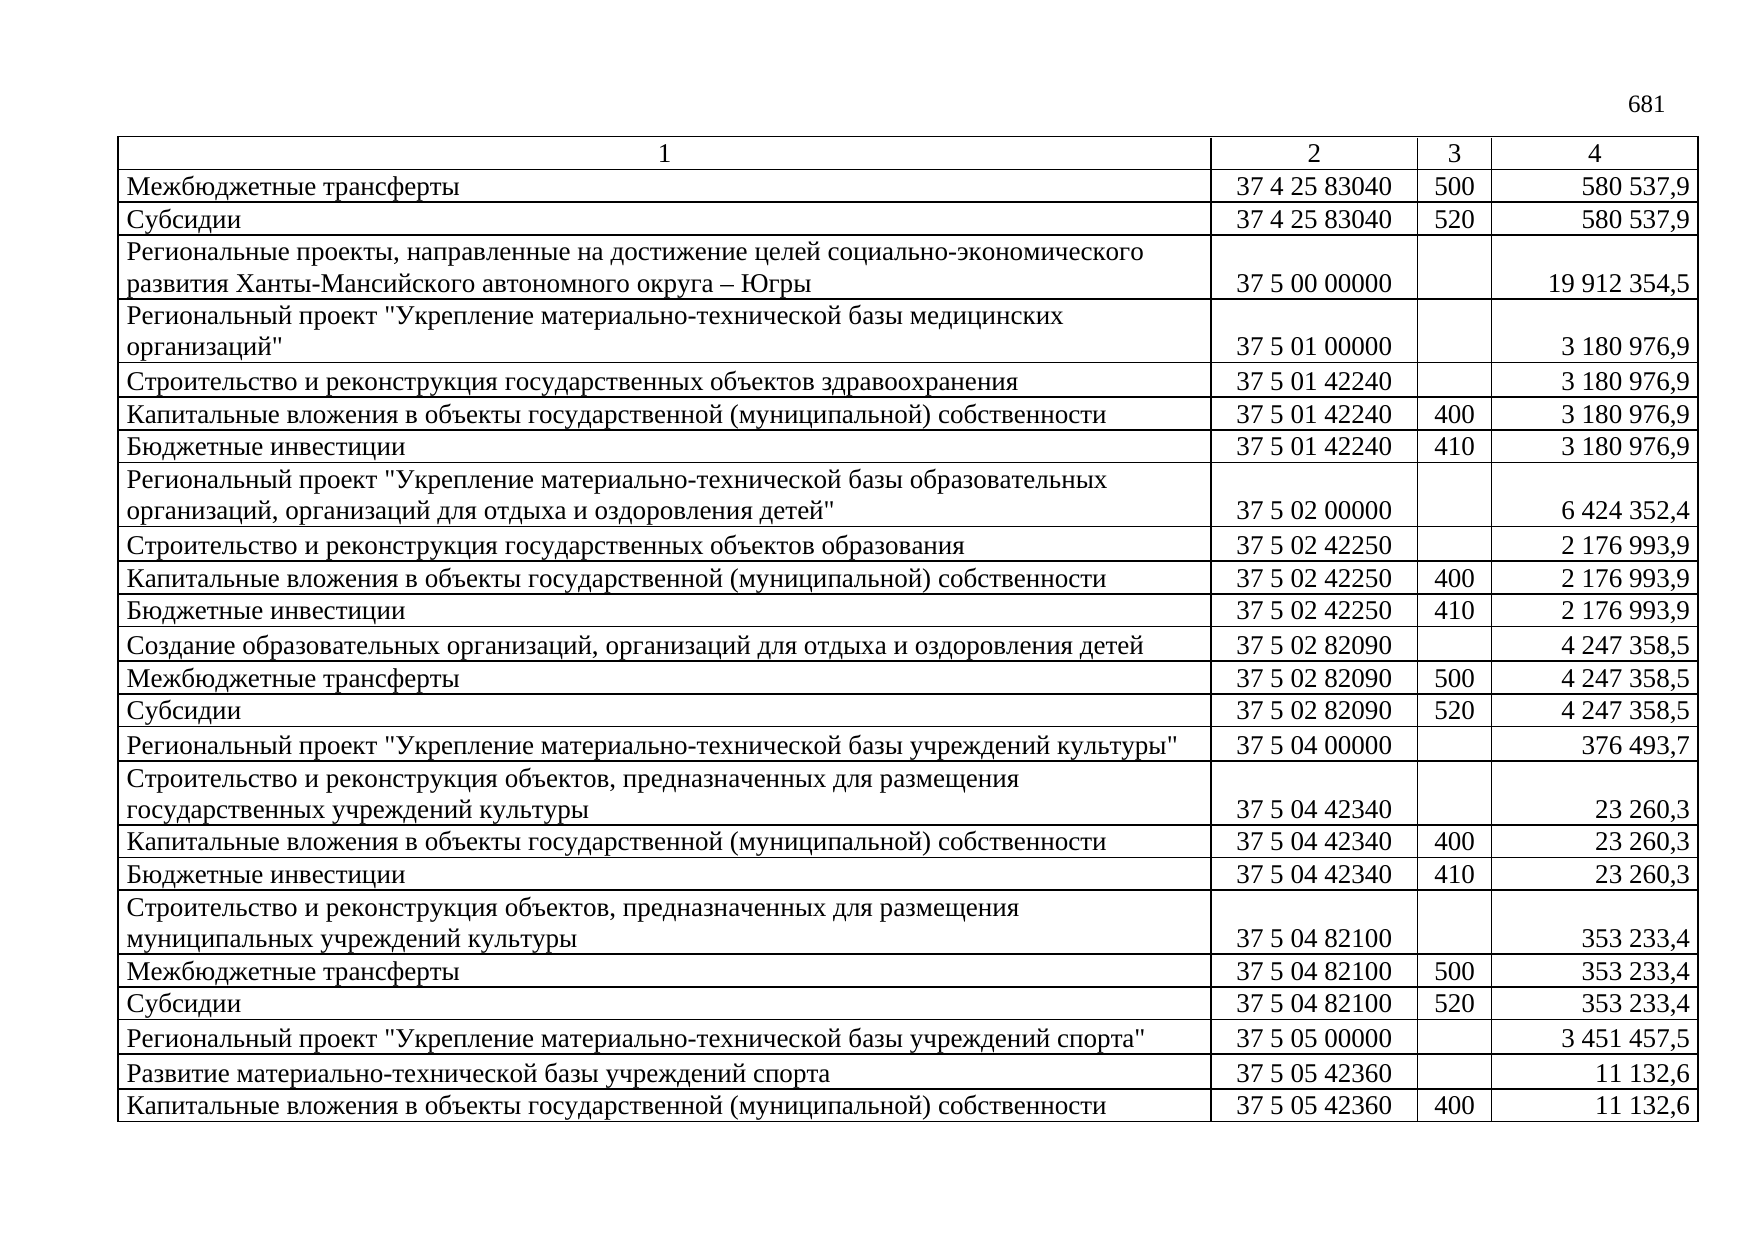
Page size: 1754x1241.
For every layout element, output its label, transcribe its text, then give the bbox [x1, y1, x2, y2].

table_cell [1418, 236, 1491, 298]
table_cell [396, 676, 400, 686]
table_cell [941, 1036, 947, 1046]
table_header 2 [1212, 137, 1417, 168]
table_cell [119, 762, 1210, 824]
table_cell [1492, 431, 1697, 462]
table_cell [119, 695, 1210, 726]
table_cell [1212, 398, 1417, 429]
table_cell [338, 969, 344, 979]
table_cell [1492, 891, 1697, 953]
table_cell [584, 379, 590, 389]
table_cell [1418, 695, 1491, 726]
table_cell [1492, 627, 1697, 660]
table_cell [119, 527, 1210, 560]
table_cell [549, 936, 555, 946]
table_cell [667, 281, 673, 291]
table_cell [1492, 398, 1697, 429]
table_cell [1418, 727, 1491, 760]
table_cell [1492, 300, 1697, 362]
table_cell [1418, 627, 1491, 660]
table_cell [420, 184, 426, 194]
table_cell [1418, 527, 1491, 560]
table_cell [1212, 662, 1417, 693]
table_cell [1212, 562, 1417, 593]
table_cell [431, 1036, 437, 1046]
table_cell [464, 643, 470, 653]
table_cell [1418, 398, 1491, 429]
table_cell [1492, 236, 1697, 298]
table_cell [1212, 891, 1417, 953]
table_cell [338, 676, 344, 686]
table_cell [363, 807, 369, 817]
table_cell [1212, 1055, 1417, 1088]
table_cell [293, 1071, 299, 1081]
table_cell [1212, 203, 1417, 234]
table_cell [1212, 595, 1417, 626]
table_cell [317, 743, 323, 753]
table_header 4 [1492, 137, 1697, 168]
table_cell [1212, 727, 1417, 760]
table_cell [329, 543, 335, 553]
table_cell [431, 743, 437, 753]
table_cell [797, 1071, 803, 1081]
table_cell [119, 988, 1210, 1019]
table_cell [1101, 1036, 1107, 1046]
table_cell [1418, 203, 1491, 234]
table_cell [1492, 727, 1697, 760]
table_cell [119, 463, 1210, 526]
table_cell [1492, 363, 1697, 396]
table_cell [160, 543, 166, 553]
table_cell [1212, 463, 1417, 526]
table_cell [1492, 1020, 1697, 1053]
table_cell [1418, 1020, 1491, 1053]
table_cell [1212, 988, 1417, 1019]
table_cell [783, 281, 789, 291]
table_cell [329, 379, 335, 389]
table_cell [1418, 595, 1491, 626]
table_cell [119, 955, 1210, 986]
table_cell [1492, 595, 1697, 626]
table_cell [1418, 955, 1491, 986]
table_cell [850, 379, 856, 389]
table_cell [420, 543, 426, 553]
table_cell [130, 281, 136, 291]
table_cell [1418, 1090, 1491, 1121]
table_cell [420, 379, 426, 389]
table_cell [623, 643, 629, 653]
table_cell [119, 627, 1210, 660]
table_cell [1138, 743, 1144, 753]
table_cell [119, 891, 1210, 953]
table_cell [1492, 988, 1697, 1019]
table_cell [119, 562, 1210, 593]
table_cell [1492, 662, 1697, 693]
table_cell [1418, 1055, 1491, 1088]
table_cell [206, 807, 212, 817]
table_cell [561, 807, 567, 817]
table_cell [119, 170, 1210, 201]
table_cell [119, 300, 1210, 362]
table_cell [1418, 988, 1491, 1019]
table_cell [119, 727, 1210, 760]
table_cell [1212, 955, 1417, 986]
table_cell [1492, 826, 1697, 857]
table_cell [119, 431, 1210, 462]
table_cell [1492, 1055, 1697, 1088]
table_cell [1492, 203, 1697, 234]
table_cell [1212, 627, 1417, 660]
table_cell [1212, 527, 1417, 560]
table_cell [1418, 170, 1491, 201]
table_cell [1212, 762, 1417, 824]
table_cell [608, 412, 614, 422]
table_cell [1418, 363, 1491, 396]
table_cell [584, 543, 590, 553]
table_header 1 [119, 137, 1211, 168]
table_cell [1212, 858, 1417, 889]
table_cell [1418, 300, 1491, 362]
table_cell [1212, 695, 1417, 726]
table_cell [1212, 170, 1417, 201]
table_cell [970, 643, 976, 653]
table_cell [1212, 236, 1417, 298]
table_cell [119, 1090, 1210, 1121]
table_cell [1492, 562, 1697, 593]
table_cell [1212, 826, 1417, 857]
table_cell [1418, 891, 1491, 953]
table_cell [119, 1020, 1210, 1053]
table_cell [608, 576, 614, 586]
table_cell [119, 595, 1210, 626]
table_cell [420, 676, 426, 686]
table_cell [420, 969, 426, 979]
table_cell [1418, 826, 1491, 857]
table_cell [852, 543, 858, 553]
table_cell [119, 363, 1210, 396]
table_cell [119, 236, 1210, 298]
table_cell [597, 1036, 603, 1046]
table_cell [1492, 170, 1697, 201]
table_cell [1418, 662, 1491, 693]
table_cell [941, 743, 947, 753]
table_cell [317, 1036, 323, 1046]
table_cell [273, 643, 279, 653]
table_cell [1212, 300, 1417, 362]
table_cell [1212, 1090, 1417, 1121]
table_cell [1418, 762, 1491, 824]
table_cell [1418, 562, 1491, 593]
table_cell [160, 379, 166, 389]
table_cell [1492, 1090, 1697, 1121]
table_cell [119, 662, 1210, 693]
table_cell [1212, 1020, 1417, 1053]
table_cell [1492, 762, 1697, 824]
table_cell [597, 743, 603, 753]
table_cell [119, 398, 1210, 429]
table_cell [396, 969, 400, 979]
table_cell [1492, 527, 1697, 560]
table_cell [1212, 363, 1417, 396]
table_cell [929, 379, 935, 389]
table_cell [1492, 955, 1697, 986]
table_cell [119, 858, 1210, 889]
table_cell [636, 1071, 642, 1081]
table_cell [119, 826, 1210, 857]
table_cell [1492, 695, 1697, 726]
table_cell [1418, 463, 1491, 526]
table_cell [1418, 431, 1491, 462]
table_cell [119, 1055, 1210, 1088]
table_header 3 [1418, 137, 1491, 168]
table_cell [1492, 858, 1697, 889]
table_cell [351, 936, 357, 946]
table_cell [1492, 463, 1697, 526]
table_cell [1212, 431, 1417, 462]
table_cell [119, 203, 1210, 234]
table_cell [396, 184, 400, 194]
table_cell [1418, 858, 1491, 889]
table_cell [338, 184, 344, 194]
